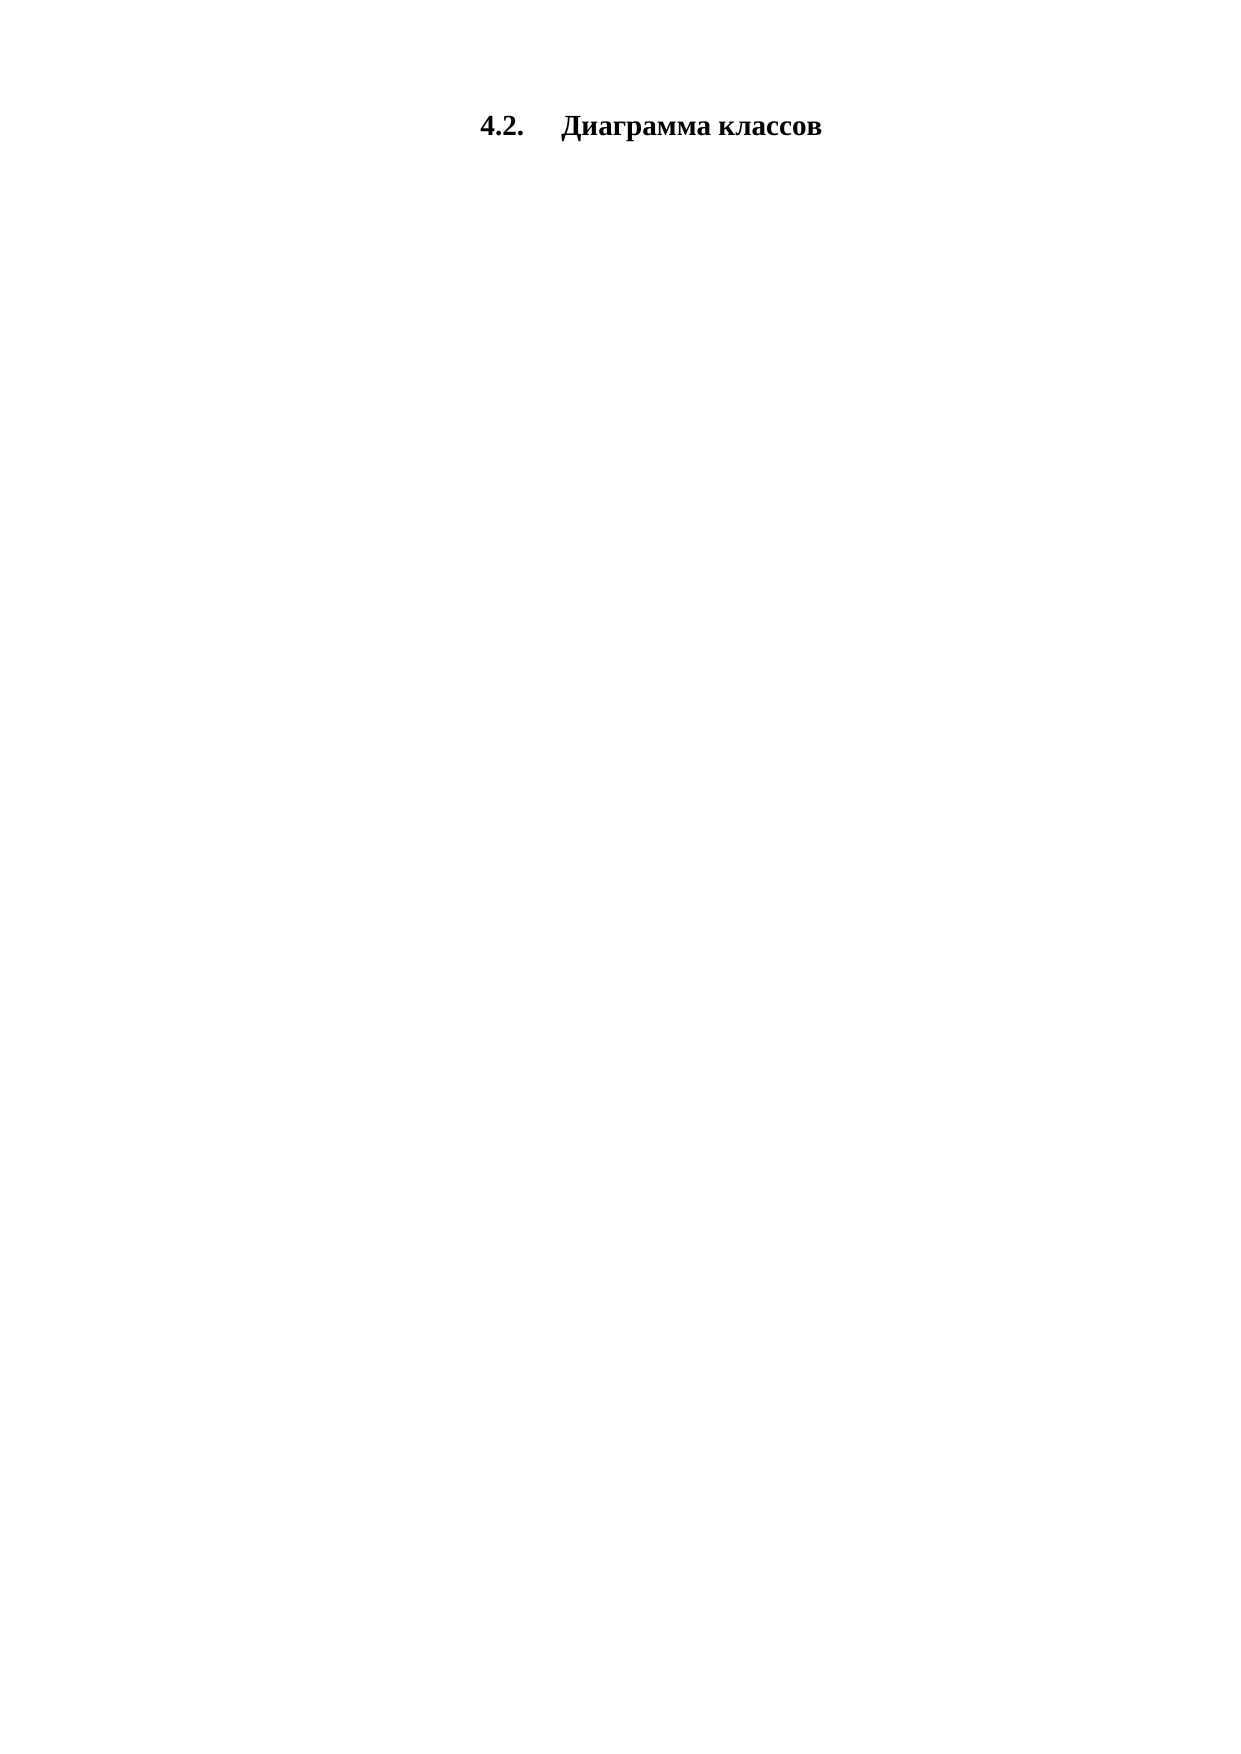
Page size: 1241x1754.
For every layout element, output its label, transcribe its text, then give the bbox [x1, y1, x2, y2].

list Диаграмма классов [167, 108, 1136, 142]
